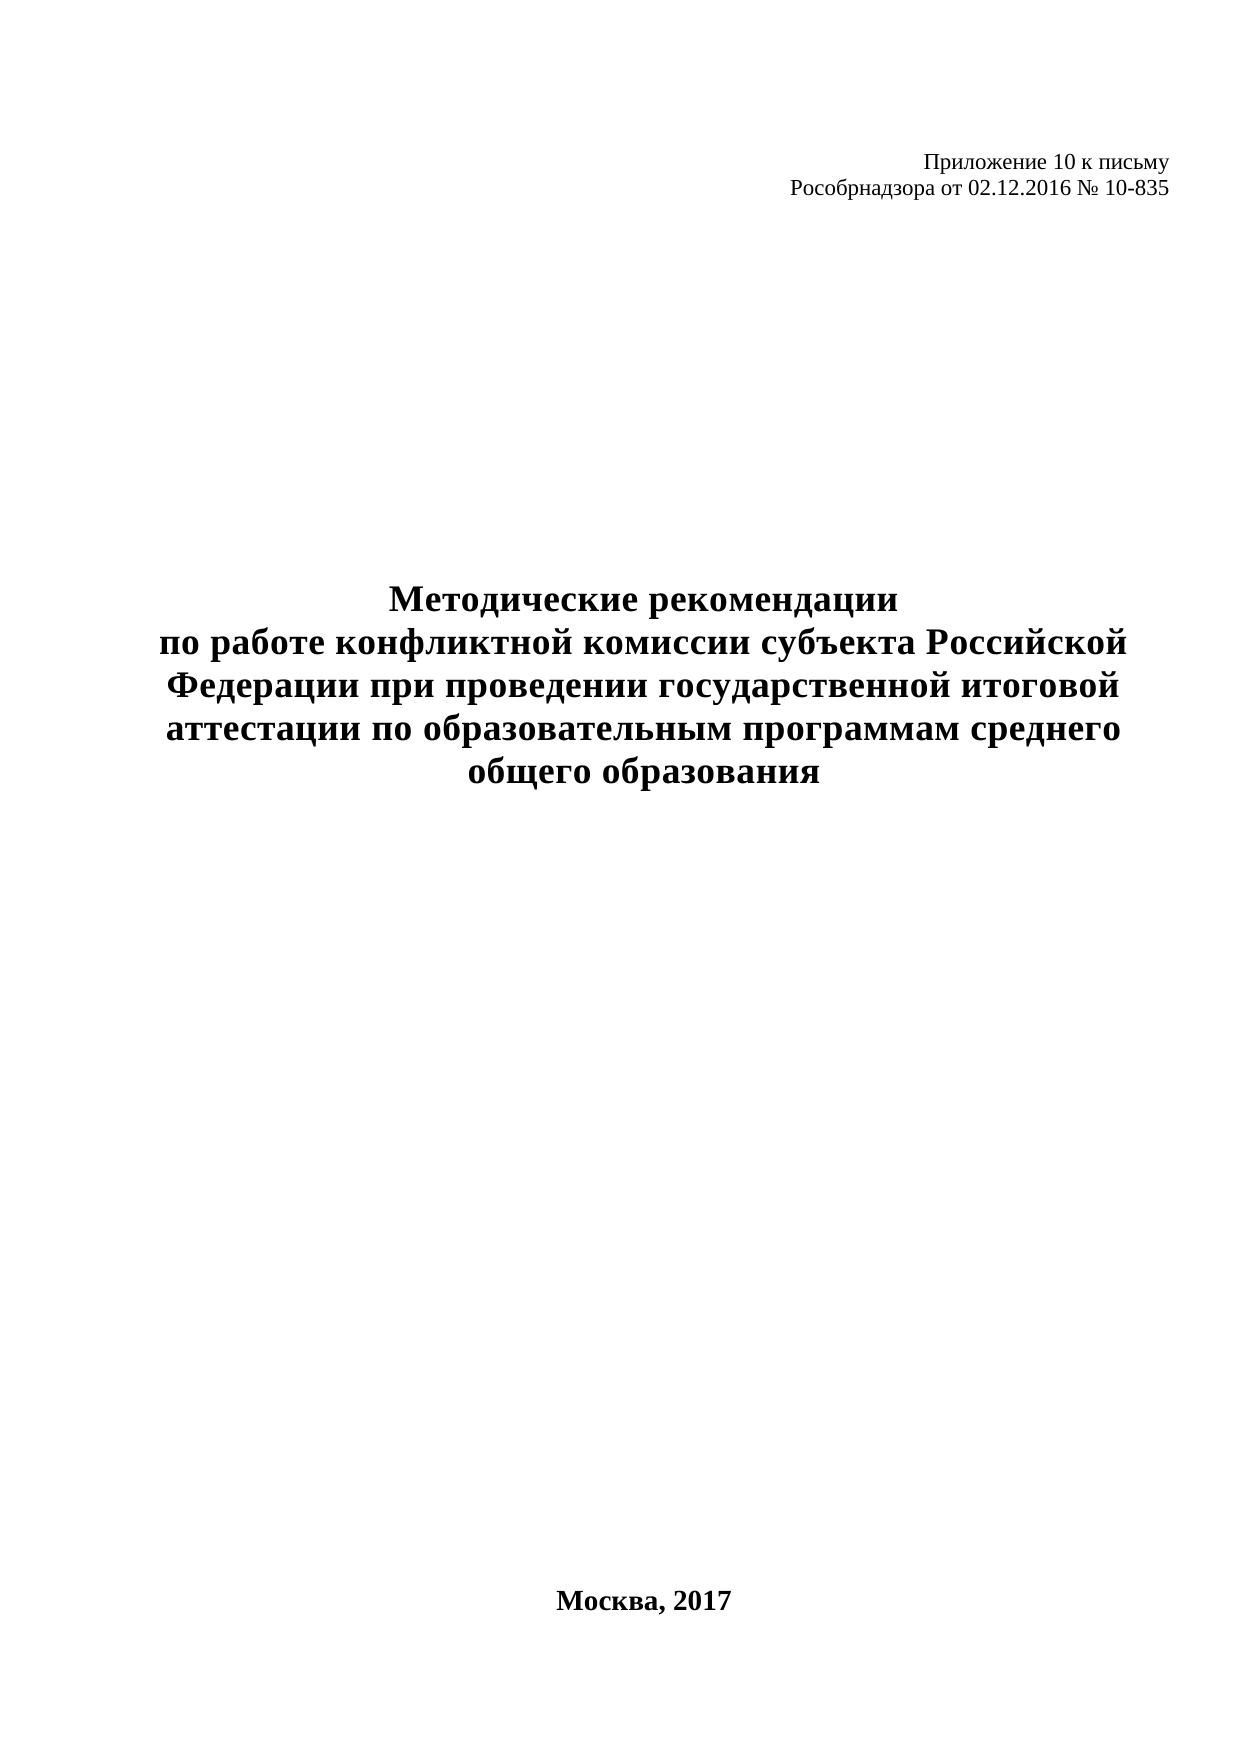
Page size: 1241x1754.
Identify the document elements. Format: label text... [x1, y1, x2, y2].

text Москва, 2017 [118, 1583, 1169, 1617]
text по работе конфликтной комиссии субъекта Российской Федерации при проведении государственной итоговой аттестации по образовательным программам среднего общего образования [118, 619, 1169, 792]
text Рособрнадзора от 02.12.2016 № 10-835 [118, 174, 1169, 200]
text Методические рекомендации [118, 576, 1169, 619]
text Приложение 10 к письму [118, 148, 1169, 174]
